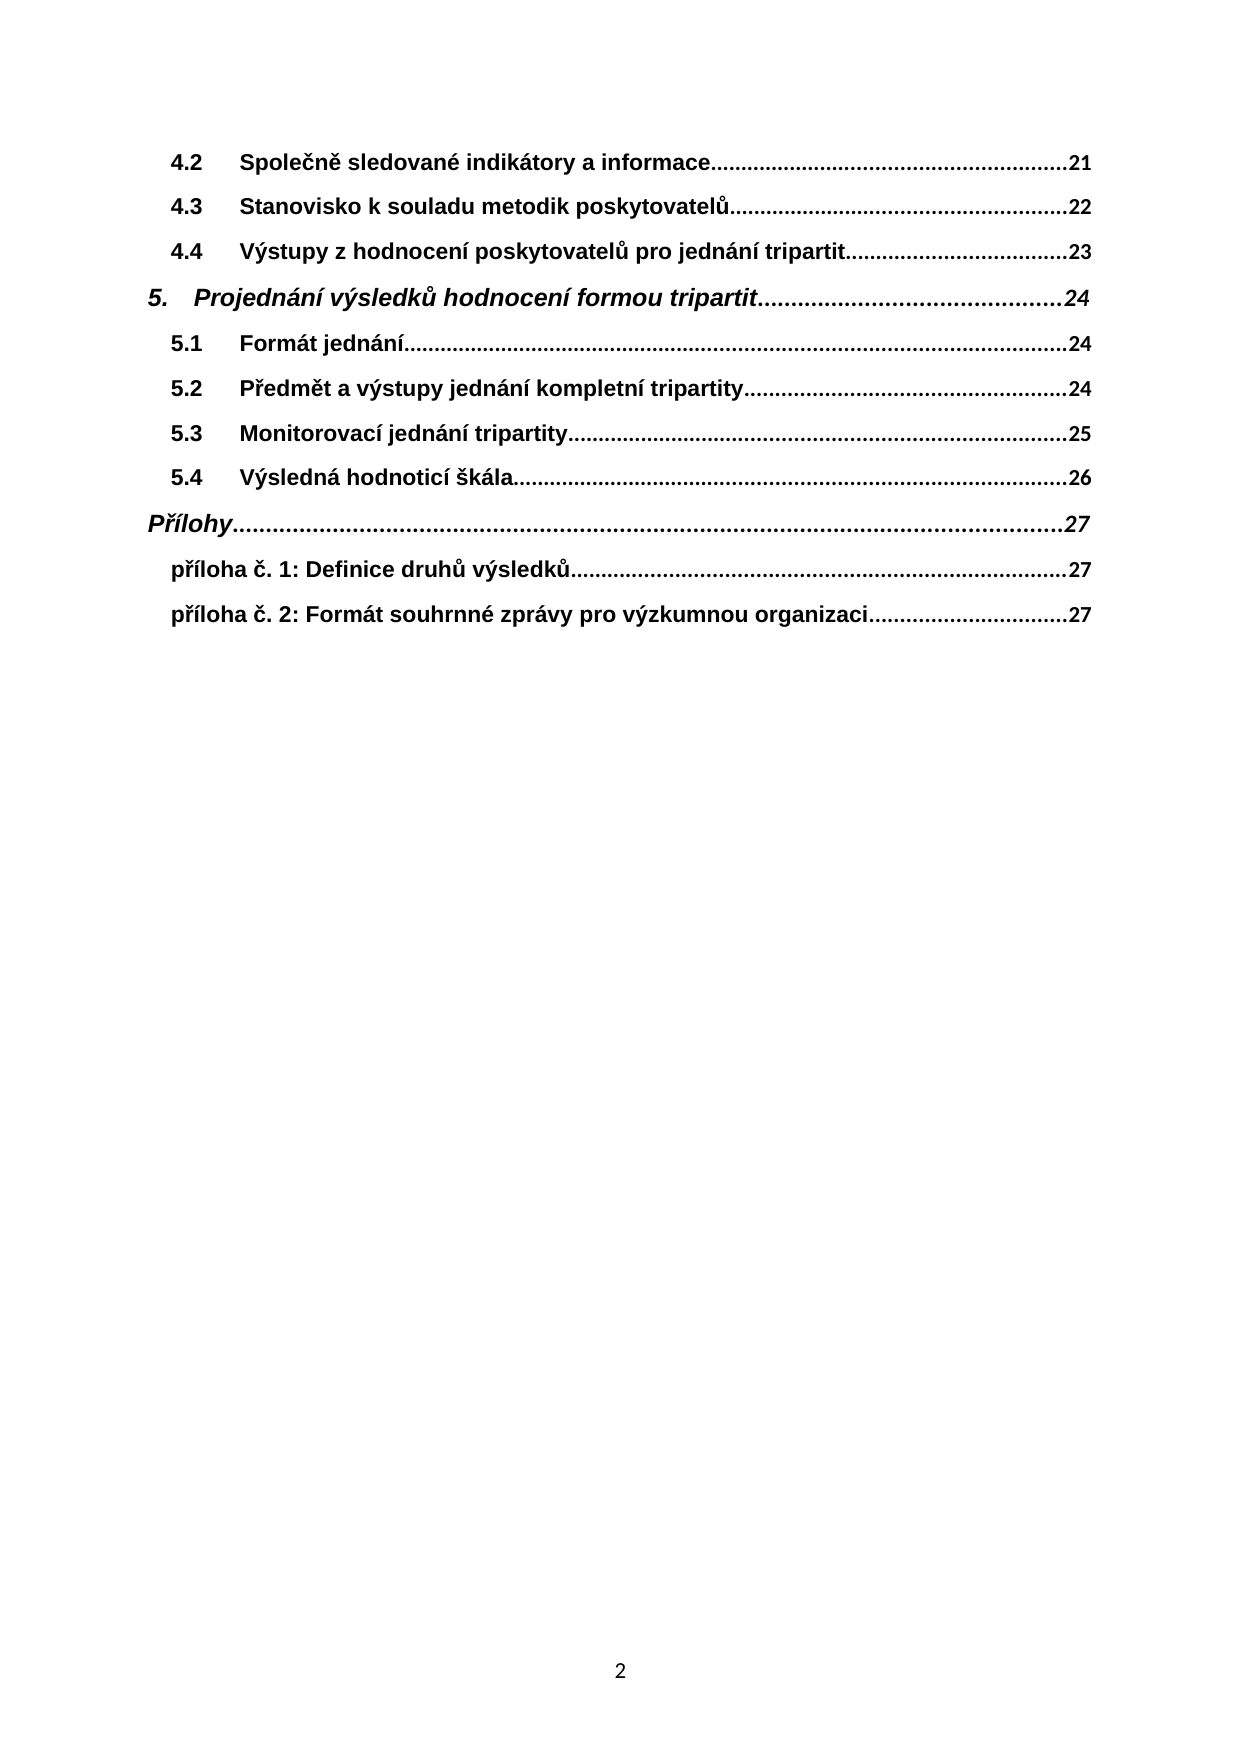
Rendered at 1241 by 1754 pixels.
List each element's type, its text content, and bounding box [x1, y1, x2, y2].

text 5.4 Výsledná hodnoticí škála 26 [171, 463, 1092, 491]
text 5.2 Předmět a výstupy jednání kompletní tripartity 24 [171, 374, 1092, 402]
text 4.2 Společně sledované indikátory a informace 21 [171, 148, 1092, 176]
text 4.4 Výstupy z hodnocení poskytovatelů pro jednání tripartit 23 [171, 237, 1092, 265]
text příloha č. 1: Definice druhů výsledků 27 [171, 556, 1092, 583]
text 5.1 Formát jednání 24 [171, 329, 1092, 357]
text Přílohy 27 [148, 508, 1092, 538]
text příloha č. 2: Formát souhrnné zprávy pro výzkumnou organizaci 27 [171, 600, 1092, 628]
text 5. Projednání výsledků hodnocení formou tripartit 24 [148, 282, 1092, 312]
text 5.3 Monitorovací jednání tripartity 25 [171, 419, 1092, 447]
text 4.3 Stanovisko k souladu metodik poskytovatelů 22 [171, 192, 1092, 220]
